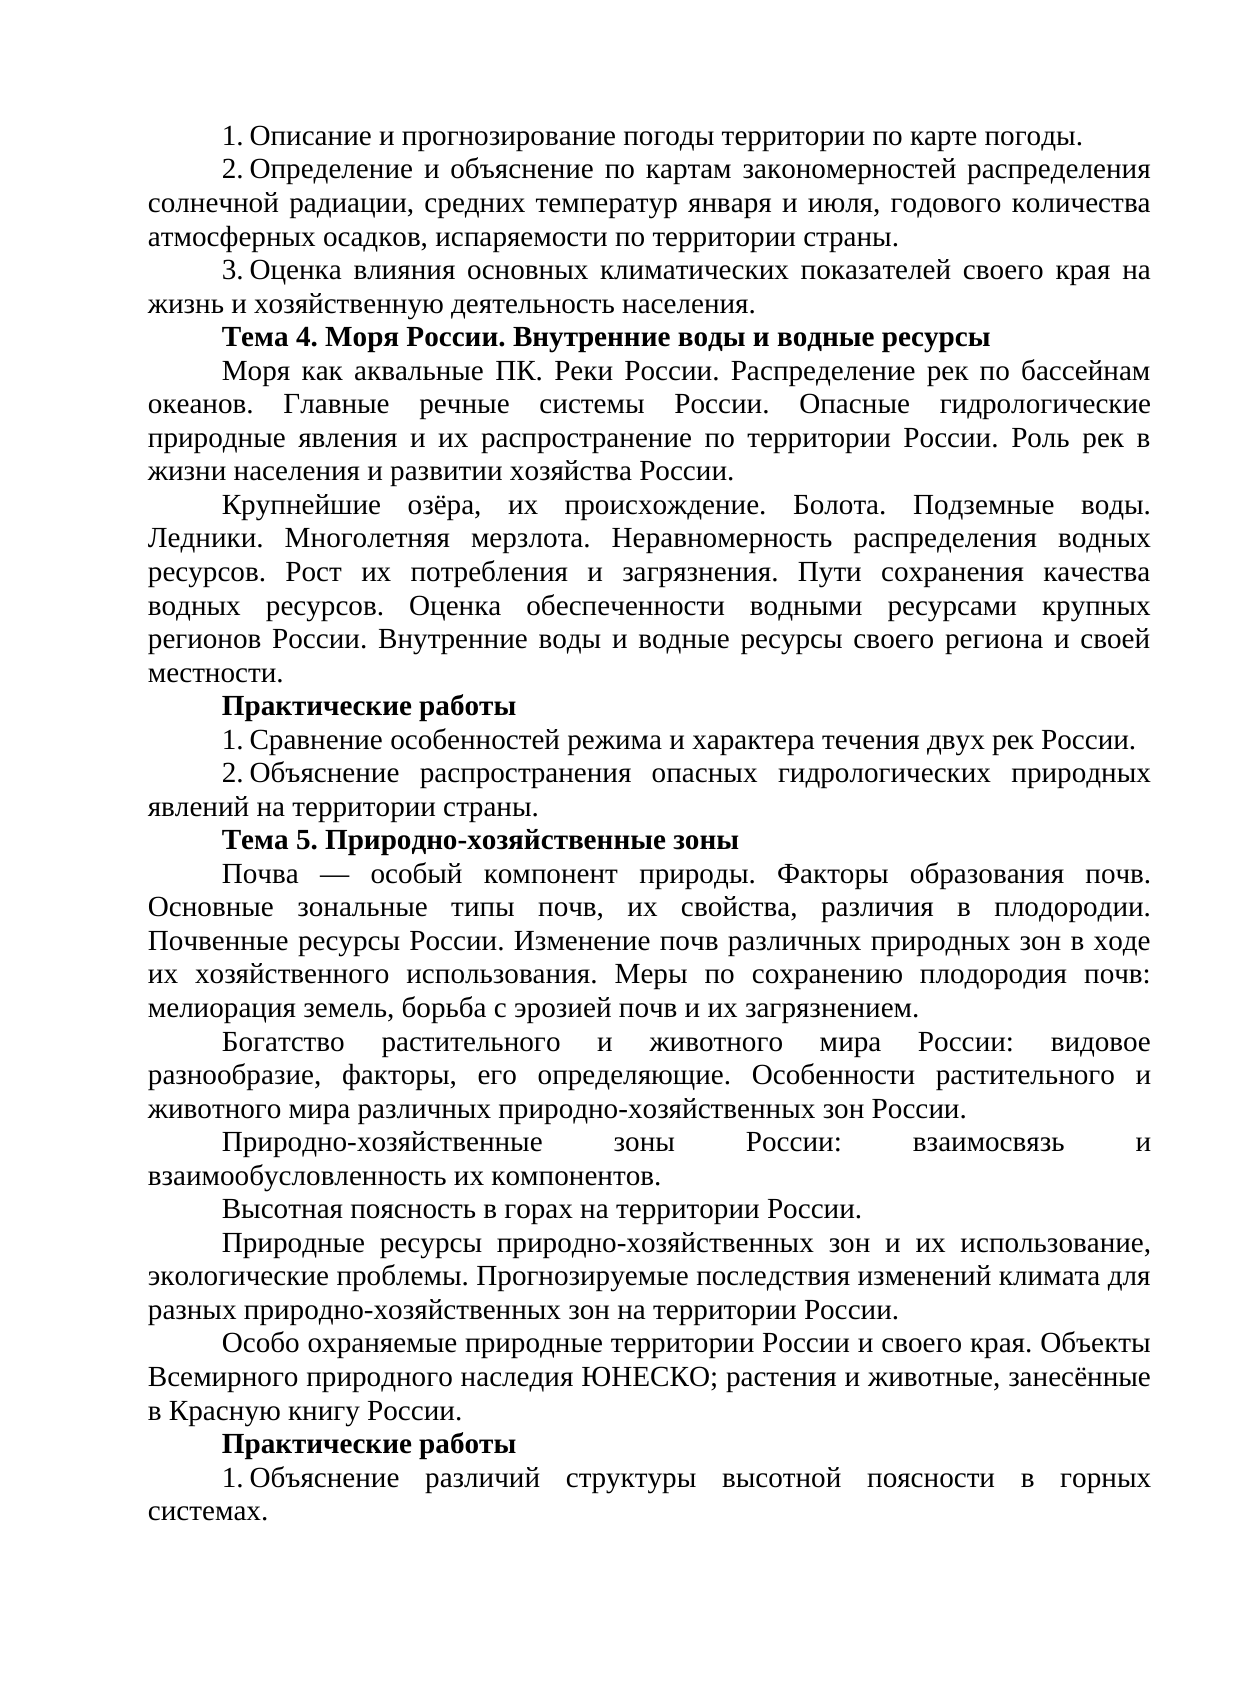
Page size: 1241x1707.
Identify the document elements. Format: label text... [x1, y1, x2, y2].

text 1. Объяснение различий структуры высотной поясности в горных системах. [148, 1460, 1152, 1527]
text 1. Описание и прогнозирование погоды территории по карте погоды. [148, 118, 1152, 152]
text Тема 5. Природно-хозяйственные зоны [148, 822, 1152, 856]
text Природные ресурсы природно-хозяйственных зон и их использование, экологические проблемы. Прогнозируемые последствия изменений климата для разных природно-хозяйственных зон на территории России. [148, 1225, 1152, 1326]
text Особо охраняемые природные территории России и своего края. Объекты Всемирного природного наследия ЮНЕСКО; растения и животные, занесённые в Красную книгу России. [148, 1326, 1152, 1426]
text Богатство растительного и животного мира России: видовое разнообразие, факторы, его определяющие. Особенности растительного и животного мира различных природно-хозяйственных зон России. [148, 1024, 1152, 1124]
text Высотная поясность в горах на территории России. [148, 1191, 1152, 1225]
text 2. Определение и объяснение по картам закономерностей распределения солнечной радиации, средних температур января и июля, годового количества атмосферных осадков, испаряемости по территории страны. [148, 152, 1152, 252]
text 3. Оценка влияния основных климатических показателей своего края на жизнь и хозяйственную деятельность населения. [148, 252, 1152, 319]
text Тема 4. Моря России. Внутренние воды и водные ресурсы [148, 319, 1152, 353]
text Практические работы [148, 688, 1152, 722]
text 1. Сравнение особенностей режима и характера течения двух рек России. [148, 722, 1152, 755]
text Почва — особый компонент природы. Факторы образования почв. Основные зональные типы почв, их свойства, различия в плодородии. Почвенные ресурсы России. Изменение почв различных природных зон в ходе их хозяйственного использования. Меры по сохранению плодородия почв: мелиорация земель, борьба с эрозией почв и их загрязнением. [148, 856, 1152, 1024]
text Крупнейшие озёра, их происхождение. Болота. Подземные воды. Ледники. Многолетняя мерзлота. Неравномерность распределения водных ресурсов. Рост их потребления и загрязнения. Пути сохранения качества водных ресурсов. Оценка обеспеченности водными ресурсами крупных регионов России. Внутренние воды и водные ресурсы своего региона и своей местности. [148, 487, 1152, 688]
text Моря как аквальные ПК. Реки России. Распределение рек по бассейнам океанов. Главные речные системы России. Опасные гидрологические природные явления и их распространение по территории России. Роль рек в жизни населения и развитии хозяйства России. [148, 353, 1152, 487]
text Практические работы [148, 1426, 1152, 1460]
text Природно-хозяйственные зоны России: взаимосвязь и взаимообусловленность их компонентов. [148, 1124, 1152, 1191]
text 2. Объяснение распространения опасных гидрологических природных явлений на территории страны. [148, 755, 1152, 822]
